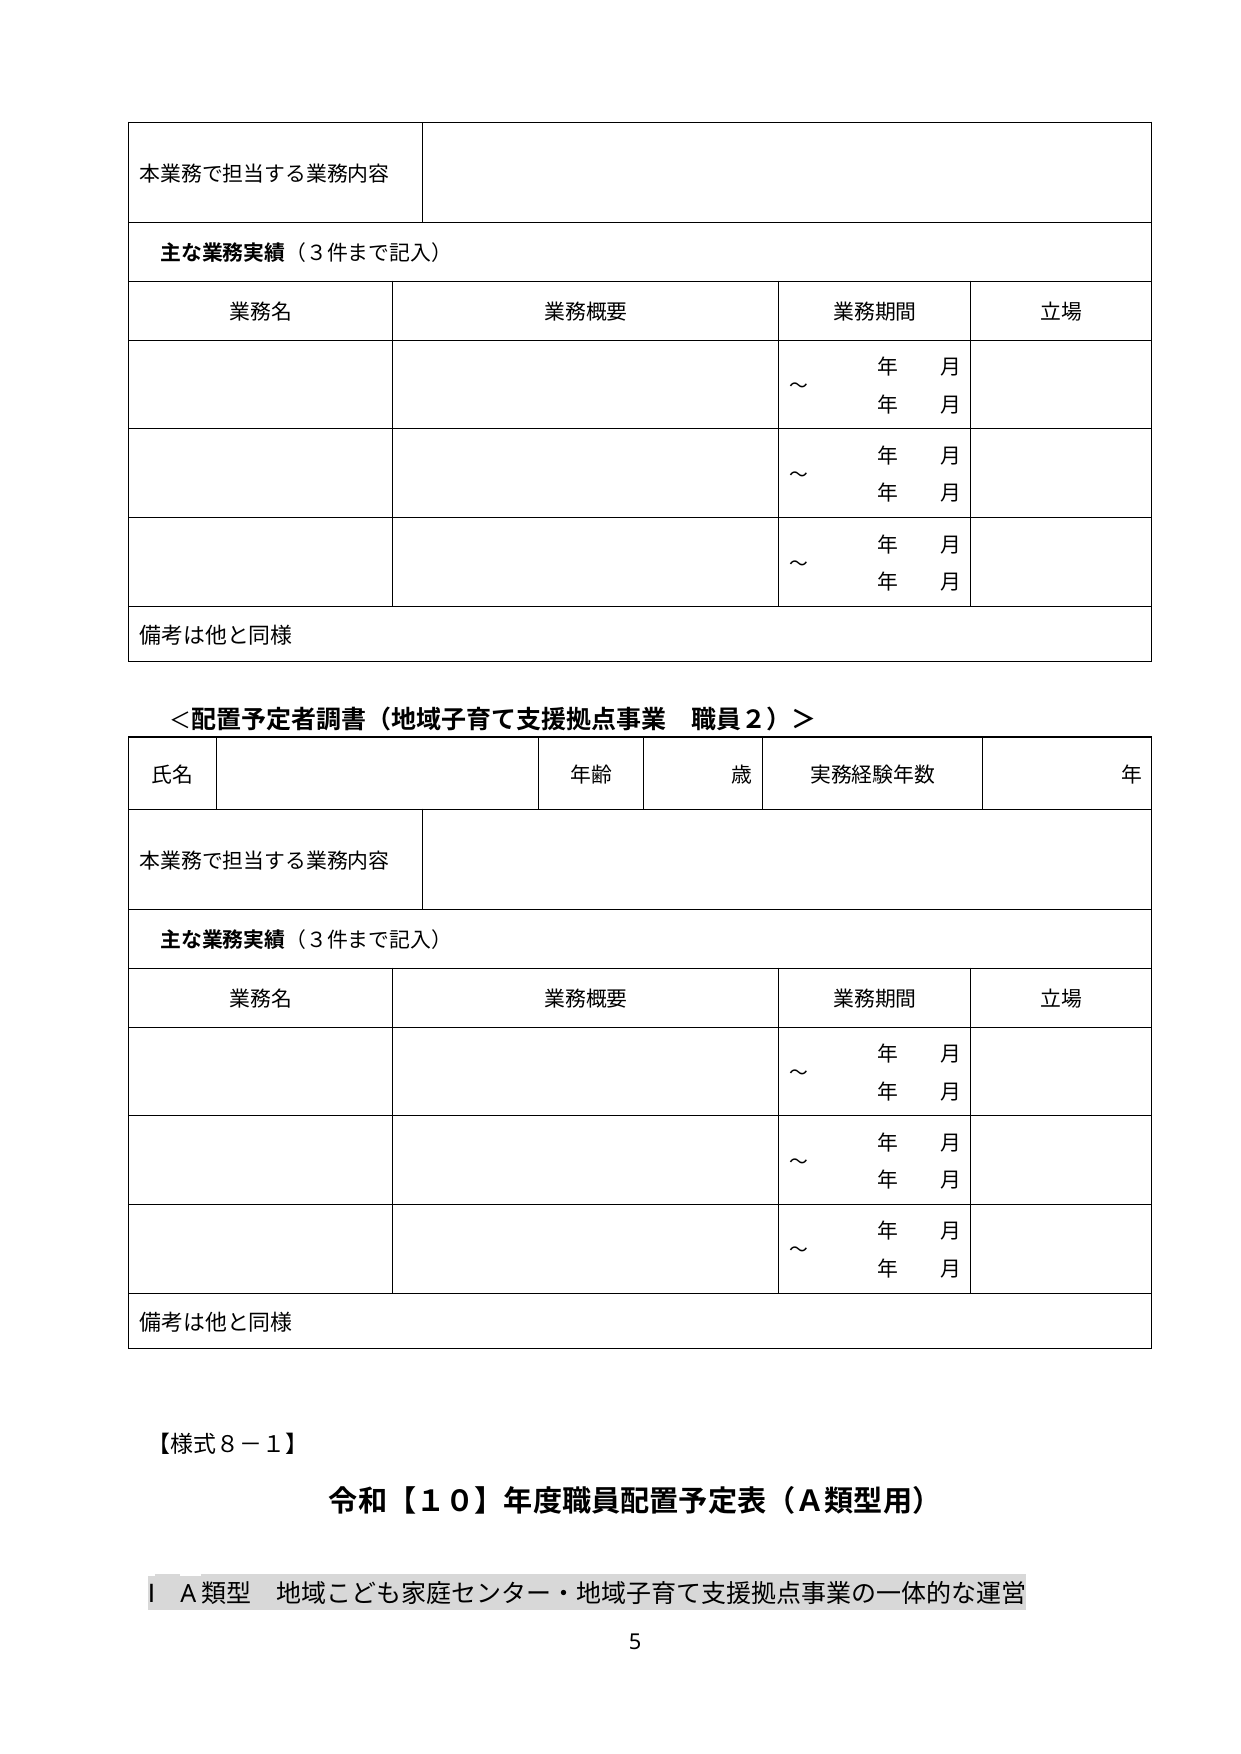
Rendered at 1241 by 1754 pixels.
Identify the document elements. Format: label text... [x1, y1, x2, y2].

table_cell 業務概要 [393, 969, 778, 1027]
text 令和【１０】年度職員配置予定表（Ａ類型用） [148, 1461, 1122, 1536]
table_cell 年 月 年 月 [808, 518, 970, 606]
table_cell [971, 1116, 1151, 1204]
table_header 氏名 [129, 738, 216, 808]
table_cell ～ [779, 1028, 808, 1115]
table_header 歳 [644, 738, 762, 808]
table_cell 業務概要 [393, 282, 778, 339]
table_cell [129, 1205, 392, 1292]
table_cell [971, 429, 1151, 517]
table_cell [129, 1116, 392, 1204]
table_cell 主な業務実績（３件まで記入） [129, 223, 1151, 281]
table_cell 主な業務実績（３件まで記入） [129, 910, 1151, 967]
table_cell [393, 1205, 778, 1292]
table_cell [393, 1028, 778, 1115]
table_cell [129, 429, 392, 517]
text Ⅰ A類型 地域こども家庭センター・地域子育て支援拠点事業の一体的な運営 [148, 1573, 1122, 1610]
table_cell [971, 518, 1151, 606]
table_cell 業務名 [129, 282, 392, 339]
table_cell [393, 341, 778, 428]
table_cell 備考は他と同様 [129, 607, 1151, 661]
table_cell 年 月 年 月 [808, 1028, 970, 1115]
table_cell ～ [779, 1116, 808, 1204]
table_cell [129, 341, 392, 428]
table_cell 業務期間 [779, 969, 970, 1027]
table_cell 年 月 年 月 [808, 1205, 970, 1292]
table_cell 業務名 [129, 969, 392, 1027]
table_cell 本業務で担当する業務内容 [129, 123, 422, 222]
table_cell 年 月 年 月 [808, 341, 970, 428]
text ＜配置予定者調書（地域子育て支援拠点事業 職員２）＞ [148, 699, 1122, 736]
table_header [217, 738, 538, 808]
table_cell 立場 [971, 969, 1151, 1027]
table_cell [393, 1116, 778, 1204]
table_cell [971, 1205, 1151, 1292]
table_cell 年 月 年 月 [808, 429, 970, 517]
table_cell [129, 1028, 392, 1115]
table_cell 本業務で担当する業務内容 [129, 810, 422, 909]
table_cell 立場 [971, 282, 1151, 339]
table_cell ～ [779, 341, 808, 428]
table_cell ～ [779, 1205, 808, 1292]
table_cell [971, 1028, 1151, 1115]
text 【様式８－１】 [148, 1423, 1122, 1461]
table_header 年齢 [539, 738, 643, 808]
table_cell [423, 810, 1151, 909]
table_cell 年 月 年 月 [808, 1116, 970, 1204]
table_cell ～ [779, 429, 808, 517]
table_cell 業務期間 [779, 282, 970, 339]
table_cell [423, 123, 1151, 222]
table_cell [393, 518, 778, 606]
table_cell 備考は他と同様 [129, 1294, 1151, 1348]
table_header 実務経験年数 [763, 738, 982, 808]
table_cell ～ [779, 518, 808, 606]
table_cell [393, 429, 778, 517]
table_cell [971, 341, 1151, 428]
table_header 年 [983, 738, 1151, 808]
table_cell [129, 518, 392, 606]
